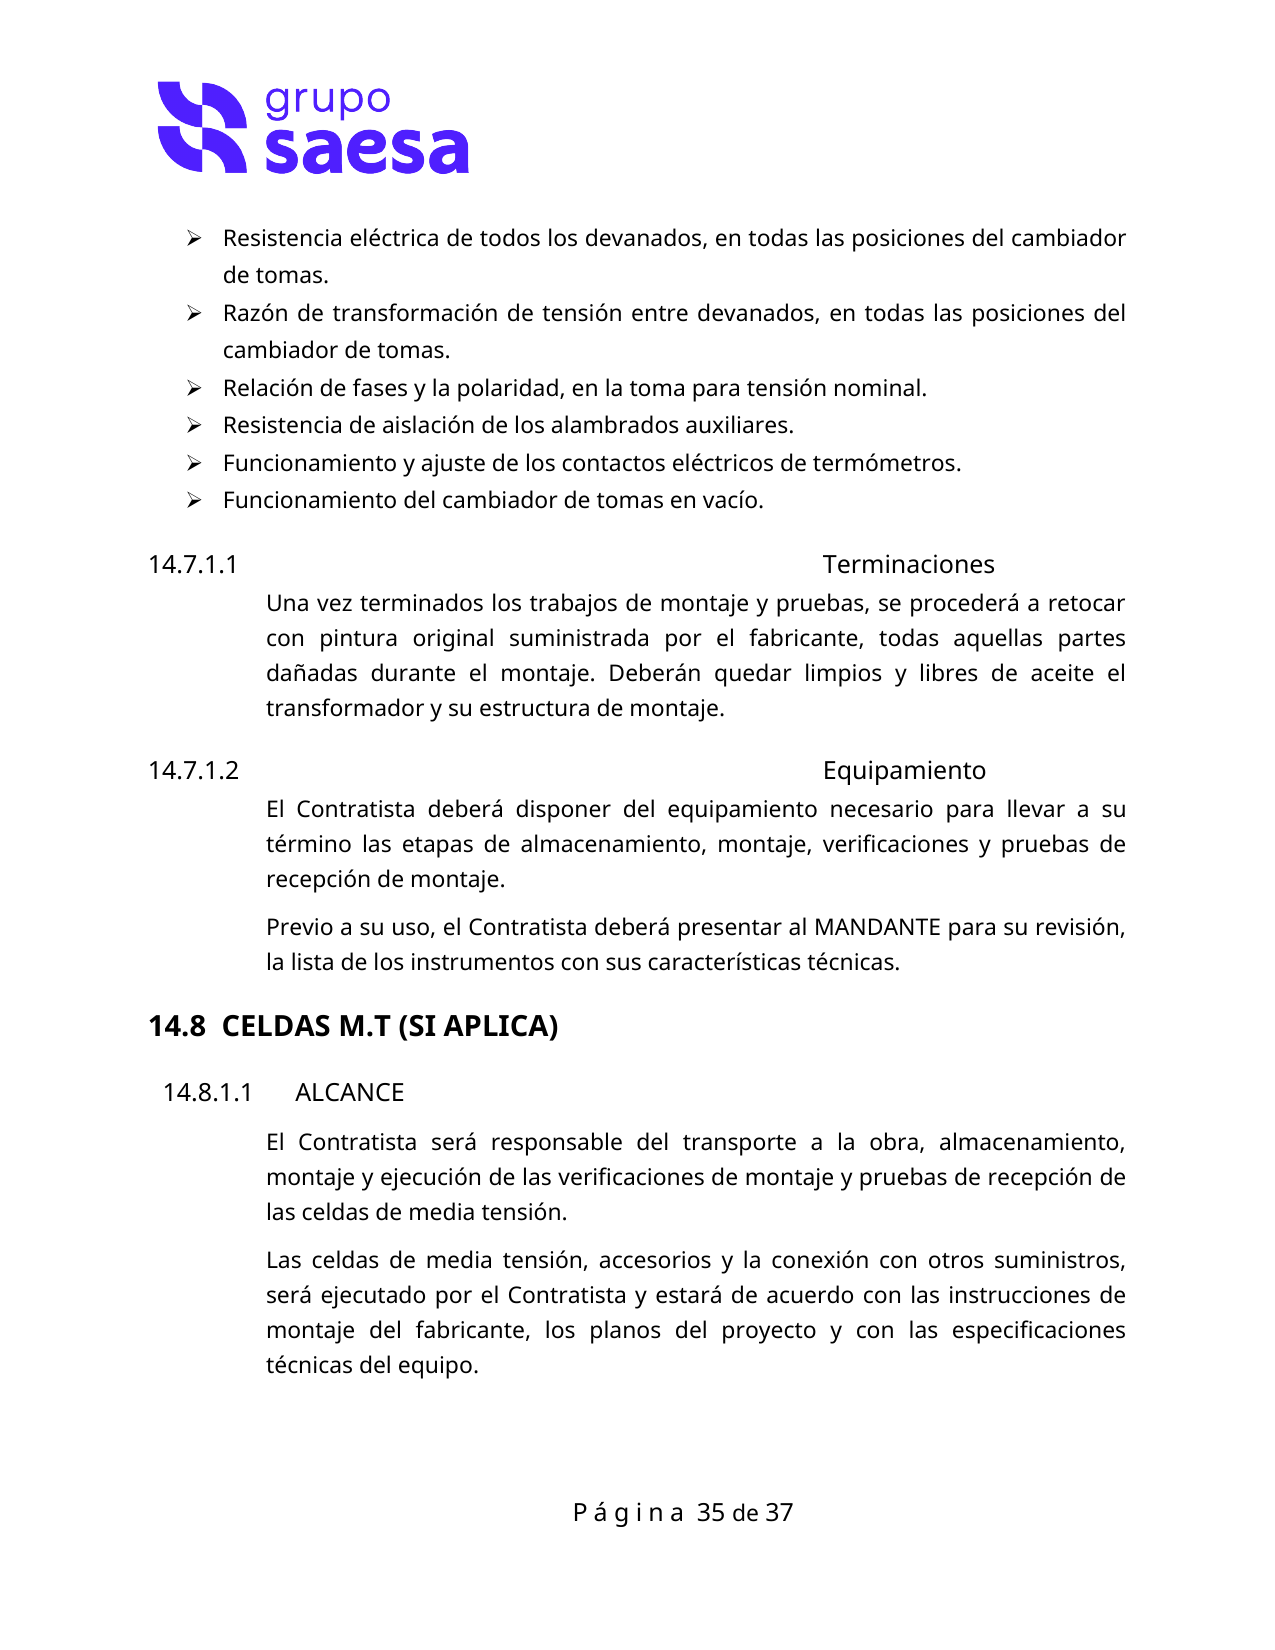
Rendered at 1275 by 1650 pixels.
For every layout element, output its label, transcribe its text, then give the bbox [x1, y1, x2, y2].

subtitle Terminaciones [148, 546, 1127, 581]
list Razón de transformación de tensión entre devanados, en todas las posiciones del cambiador de tomas. [185, 296, 1127, 365]
subtitle Equipamiento [148, 752, 1127, 786]
list Resistencia eléctrica de todos los devanados, en todas las posiciones del cambiador de tomas. [185, 221, 1127, 290]
list Resistencia de aislación de los alambrados auxiliares. [185, 409, 1127, 440]
list Relación de fases y la polaridad, en la toma para tensión nominal. [185, 371, 1127, 403]
picture [147, 73, 478, 177]
text Las celdas de media tensión, accesorios y la conexión con otros suministros, será ejecutado por el Contratista y estará de acuerdo con las instrucciones de montaje del fabricante, los planos del proyecto y con las especificaciones técnicas del equipo. [266, 1243, 1127, 1380]
text Una vez terminados los trabajos de montaje y pruebas, se procederá a retocar con pintura original suministrada por el fabricante, todas aquellas partes dañadas durante el montaje. Deberán quedar limpios y libres de aceite el transformador y su estructura de montaje. [266, 587, 1127, 723]
text El Contratista será responsable del transporte a la obra, almacenamiento, montaje y ejecución de las verificaciones de montaje y pruebas de recepción de las celdas de media tensión. [266, 1126, 1127, 1227]
list Funcionamiento del cambiador de tomas en vacío. [185, 484, 1127, 515]
subtitle CELDAS M.T (SI APLICA) [148, 1006, 1127, 1045]
list Funcionamiento y ajuste de los contactos eléctricos de termómetros. [185, 446, 1127, 478]
text Previo a su uso, el Contratista deberá presentar al MANDANTE para su revisión, la lista de los instrumentos con sus características técnicas. [266, 911, 1127, 977]
subtitle Alcance [162, 1075, 1127, 1109]
text El Contratista deberá disponer del equipamiento necesario para llevar a su término las etapas de almacenamiento, montaje, verificaciones y pruebas de recepción de montaje. [266, 793, 1127, 894]
